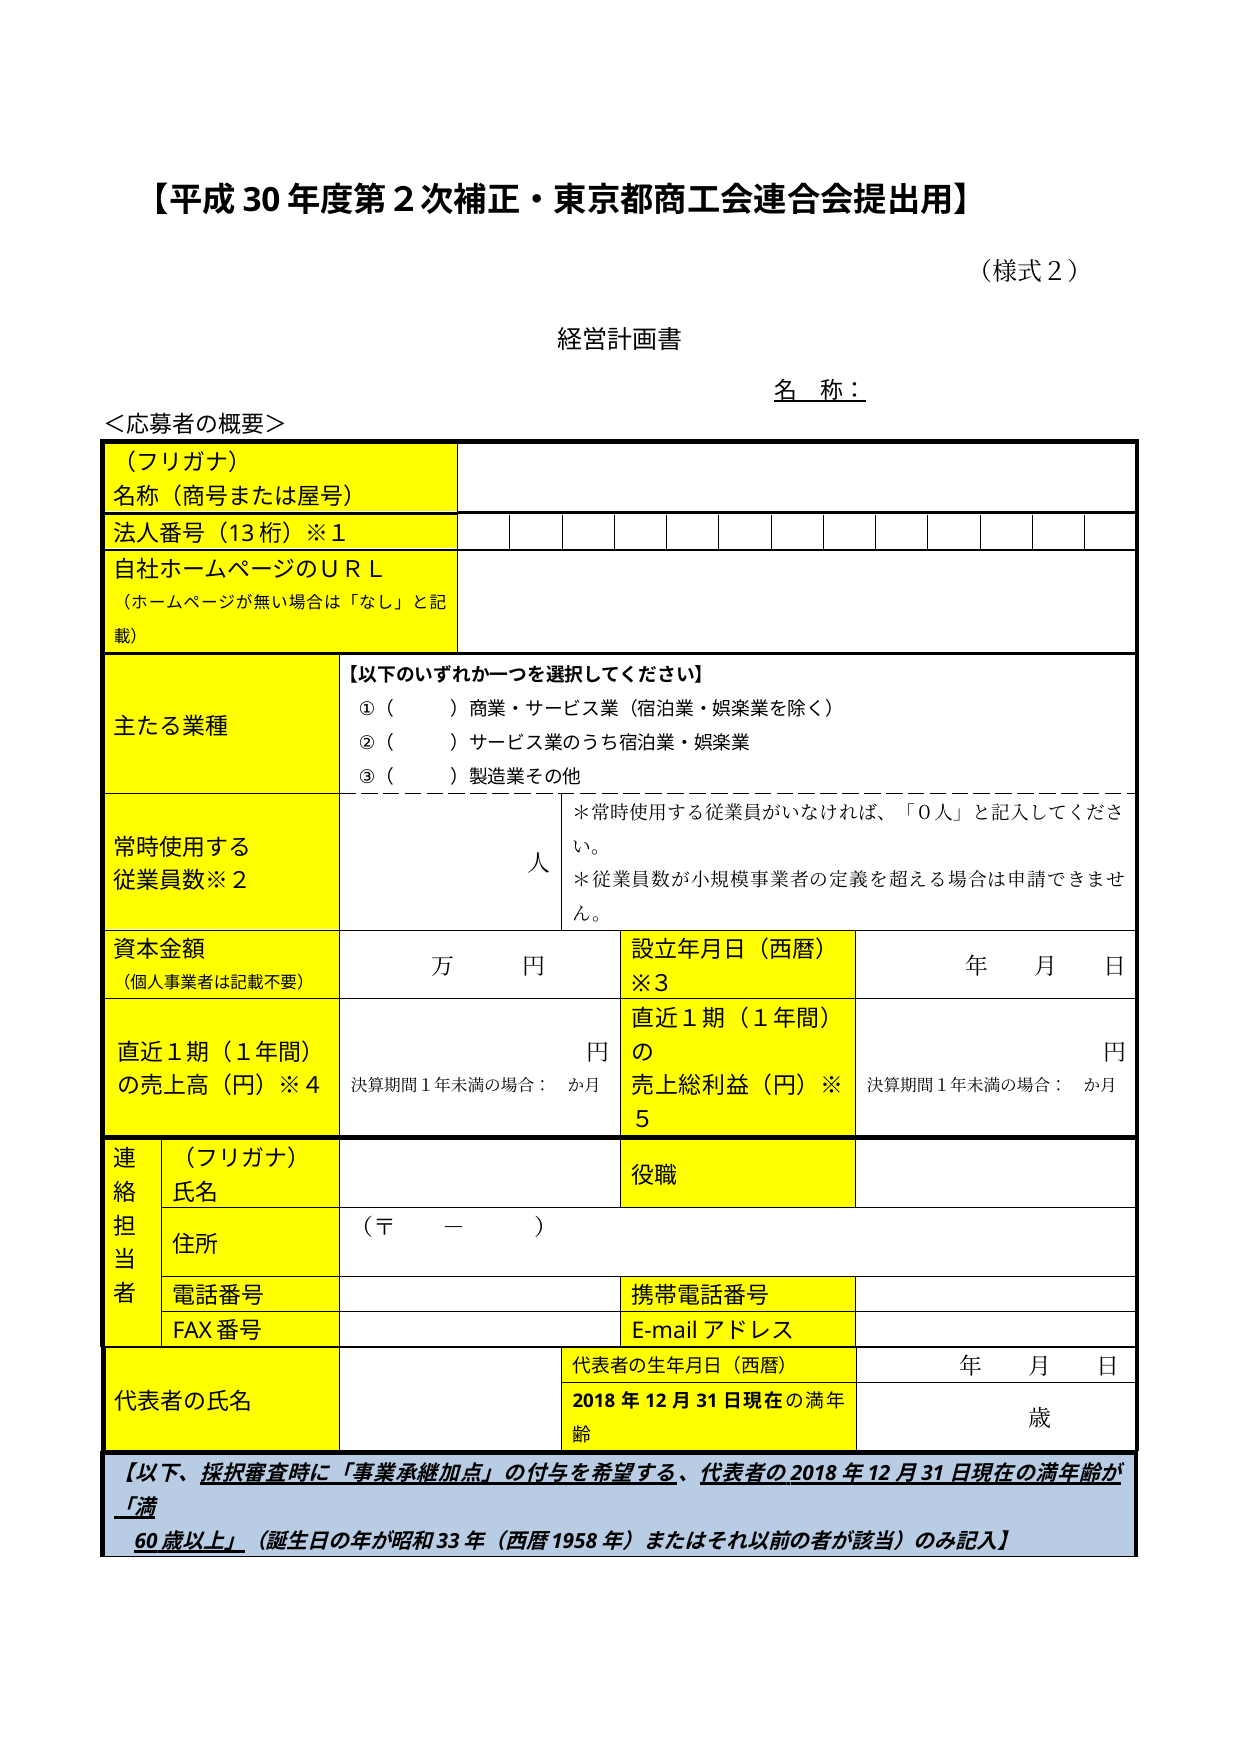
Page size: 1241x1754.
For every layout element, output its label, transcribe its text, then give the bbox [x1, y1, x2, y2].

table_header 法人番号（13桁）※１ [105, 515, 457, 548]
table_header 人 [340, 794, 561, 929]
table_header [1085, 514, 1135, 548]
table_header [876, 514, 927, 548]
table_cell 電話番号 [162, 1277, 339, 1311]
table_header [510, 514, 562, 548]
table_header [667, 514, 718, 548]
table_cell 連絡担当者 [105, 1140, 161, 1346]
table_cell 年 月 日 [856, 931, 1135, 998]
table_header [928, 514, 980, 548]
table_cell 携帯電話番号 [621, 1277, 855, 1311]
table_cell 資本金額 （個人事業者は記載不要） [105, 931, 339, 998]
table_cell [340, 1277, 620, 1311]
table_header （フリガナ） 名称（商号または屋号） [105, 444, 457, 511]
text 名 称： [591, 371, 1093, 405]
table_header [458, 444, 1135, 511]
table_cell [340, 1140, 620, 1207]
table_cell （フリガナ） 氏名 [162, 1140, 339, 1207]
table_cell 歳 [857, 1383, 1135, 1450]
table_cell [856, 1140, 1135, 1207]
table_cell 万 円 [340, 931, 620, 998]
table_header [615, 514, 666, 548]
table_cell 直近１期（１年間） の売上高（円）※４ [105, 999, 339, 1135]
table_header 代表者の生年月日（西暦） [562, 1348, 856, 1382]
table_cell 直近１期（１年間）の 売上総利益（円）※５ [621, 999, 855, 1135]
table_header [563, 514, 614, 548]
table_header 主たる業種 [105, 655, 339, 793]
table_header [772, 514, 823, 548]
table_cell E-mailアドレス [621, 1312, 855, 1346]
table_header [458, 551, 1135, 652]
table_header [1033, 514, 1084, 548]
table_cell 役職 [621, 1140, 855, 1207]
table_header 自社ホームページのＵＲＬ （ホームページが無い場合は「なし」と記載） [105, 551, 457, 652]
table_cell 設立年月日（西暦） ※３ [621, 931, 855, 998]
table_header 【以下のいずれか一つを選択してください】 ①（ ）商業・サービス業（宿泊業・娯楽業を除く） ②（ ）サービス業のうち宿泊業・娯楽業 ③（ ）製造業その他 [340, 655, 1135, 793]
table_header [824, 514, 875, 548]
table_header [719, 514, 771, 548]
table_cell FAX番号 [162, 1312, 339, 1346]
table_header [981, 514, 1032, 548]
table_header 【以下、採択審査時に「事業承継加点」の付与を希望する、代表者の2018年12月31日現在の満年齢が「満 60歳以上」（誕生日の年が昭和33年（西暦1958年）またはそれ以前の者が該当）のみ記入】 [105, 1455, 1134, 1556]
table_header [340, 1348, 561, 1450]
table_header ＊常時使用する従業員がいなければ、「０人」と記入してください。 ＊従業員数が小規模事業者の定義を超える場合は申請できません。 [562, 794, 1135, 929]
table_cell [856, 1312, 1135, 1346]
table_cell （〒 － ） [340, 1208, 1135, 1276]
table_header 年 月 日 [857, 1348, 1135, 1382]
table_cell 円 決算期間１年未満の場合： か月 [340, 999, 620, 1135]
table_cell 住所 [162, 1208, 339, 1276]
table_header [458, 514, 509, 548]
table_header 常時使用する 従業員数※２ [105, 794, 339, 929]
text ＜応募者の概要＞ [103, 405, 1092, 439]
table_cell 2018年12月31日現在の満年齢 [562, 1383, 856, 1450]
table_cell [340, 1312, 620, 1346]
table_cell 円 決算期間１年未満の場合： か月 [856, 999, 1135, 1135]
text 経営計画書 [148, 304, 1092, 371]
text （様式２） [148, 239, 1092, 304]
table_header 代表者の氏名 [106, 1348, 339, 1450]
table_cell [856, 1277, 1135, 1311]
